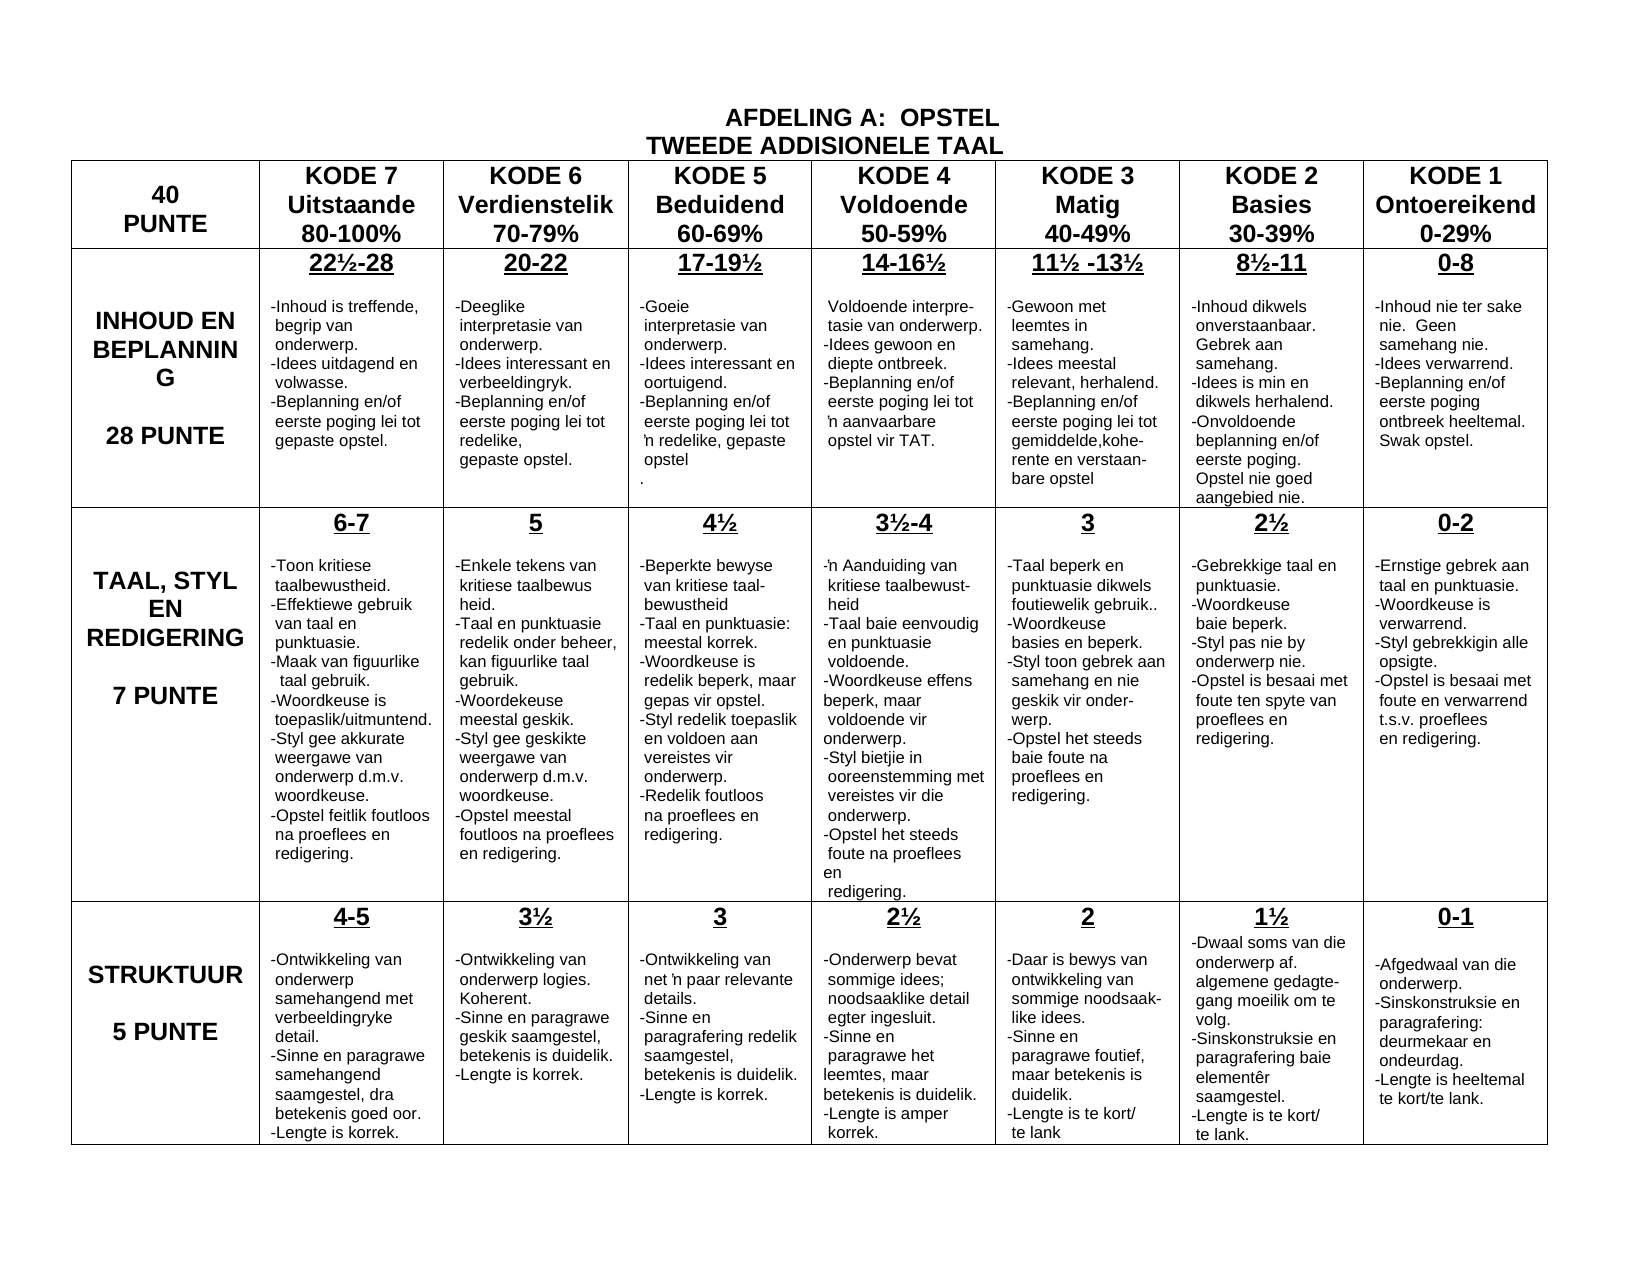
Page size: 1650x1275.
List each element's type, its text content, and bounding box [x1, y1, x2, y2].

table_cell 3 - beperk en punktuasie dikwels foutiewelik gebruik.. -Woordkeuse basies en beperk. -Styl toon gebrek aan samehang en nie geskik vir onder- werp. -Opstel het steeds baie foute na proeflees en redigering. [996, 508, 1179, 901]
table_cell 6-7 -Toon kritiese taalbewustheid. -Effektiewe gebruik van taal en punktuasie. -Maak van figuurlike taal gebruik. -Woordkeuse is toepaslik/uitmuntend. -Styl gee akkurate weergawe van onderwerp d.m.v. woordkeuse. -Opstel feitlik foutloos na proeflees en redigering. [260, 508, 443, 901]
table_cell 3½ -Ontwikkeling van onderwerp logies. Koherent. -Sinne en paragrawe geskik saamgestel, betekenis is duidelik. -Lengte is korrek. [444, 902, 628, 1144]
table_cell 3½-4 -ŉ Aanduiding van kritiese taalbewust- heid - baie eenvoudig en punktuasie voldoende. -Woordkeuse effens beperk, maar voldoende vir onderwerp. -Styl bietjie in ooreenstemming met vereistes vir die onderwerp. -Opstel het steeds foute na proeflees en redigering. [812, 508, 995, 901]
table_cell 3 -Ontwikkeling van net ŉ paar relevante details. -Sinne en paragrafering redelik saamgestel, betekenis is duidelik. -Lengte is korrek. [629, 902, 811, 1144]
table_cell 2 -Daar is bewys van ontwikkeling van sommige noodsaak- like idees. -Sinne en paragrawe foutief, maar betekenis is duidelik. -Lengte is te kort/ te lank [996, 902, 1179, 1144]
table_cell 20-22 -Deeglike interpretasie van onderwerp. -Idees interessant en verbeeldingryk. -Beplanning en/of eerste poging lei tot redelike, gepaste opstel. [444, 249, 628, 507]
table_cell 11½ -13½ -Gewoon met leemtes in samehang. -Idees meestal relevant, herhalend. -Beplanning en/of eerste poging lei tot gemiddelde,kohe- rente en verstaan- bare opstel [996, 249, 1179, 507]
table_header KODE 2 Basies 30-39% [1180, 161, 1363, 247]
table_header 40 PUNTE [72, 161, 259, 247]
table_cell 2½ -Onderwerp bevat sommige idees; noodsaaklike detail egter ingesluit. -Sinne en paragrawe het leemtes, maar betekenis is duidelik. -Lengte is amper korrek. [812, 902, 995, 1144]
table_cell , STYL EN REDIGERING 7 PUNTE [72, 508, 259, 901]
table_cell STRUKTUUR 5 PUNTE [72, 902, 259, 1144]
table_cell 0-2 -Ernstige gebrek aan taal en punktuasie. -Woordkeuse is verwarrend. -Styl gebrekkigin alle opsigte. -Opstel is besaai met foute en verwarrend t.s.v. proeflees en redigering. [1364, 508, 1547, 901]
table_cell 14-16½ Voldoende interpre- tasie van onderwerp. -Idees gewoon en diepte ontbreek. -Beplanning en/of eerste poging lei tot ŉ aanvaarbare opstel vir TAT. [812, 249, 995, 507]
table_header KODE 3 Matig 40-49% [996, 161, 1179, 247]
table_cell 0-8 -Inhoud nie ter sake nie. Geen samehang nie. -Idees verwarrend. -Beplanning en/of eerste poging ontbreek heeltemal. Swak opstel. [1364, 249, 1547, 507]
table_cell 0-1 -Afgedwaal van die onderwerp. -Sinskonstruksie en paragrafering: deurmekaar en ondeurdag. -Lengte is heeltemal te kort/te lank. [1364, 902, 1547, 1144]
table_cell 17-19½ -Goeie interpretasie van onderwerp. -Idees interessant en oortuigend. -Beplanning en/of eerste poging lei tot ŉ redelike, gepaste opstel . [629, 249, 811, 507]
table_cell 5 -Enkele tekens van kritiese taalbewus heid. - en punktuasie redelik onder beheer, figuurlike taal gebruik. -Woordekeuse meestal geskik. -Styl gee geskikte weergawe van onderwerp d.m.v. woordkeuse. -Opstel meestal foutloos na proeflees en redigering. [444, 508, 628, 901]
table_header KODE 1 Ontoereikend 0-29% [1364, 161, 1547, 247]
table_cell 2½ -Gebrekkige taal en punktuasie. -Woordkeuse baie beperk. -Styl pas nie by onderwerp nie. -Opstel is besaai met foute ten spyte van proeflees en redigering. [1180, 508, 1363, 901]
table_cell 22½-28 -Inhoud is treffende, begrip van onderwerp. -Idees uitdagend en volwasse. -Beplanning en/of eerste poging lei tot gepaste opstel. [260, 249, 443, 507]
table_header KODE 4 Voldoende 50-59% [812, 161, 995, 247]
table_header KODE 5 Beduidend 60-69% [629, 161, 811, 247]
table_header KODE 6 Verdienstelik 70-79% [444, 161, 628, 247]
table_cell 1½ -Dwaal soms van die onderwerp af. algemene gedagte- gang moeilik om te volg. -Sinskonstruksie en paragrafering baie elementêr saamgestel. -Lengte is te kort/ te lank. [1180, 902, 1363, 1144]
text AFDELING A: OPSTEL [83, 103, 1567, 131]
text TWEEDE ADDISIONELE [83, 131, 1567, 160]
table_cell 4-5 -Ontwikkeling van onderwerp samehangend met verbeeldingryke detail. -Sinne en paragrawe samehangend saamgestel, dra betekenis goed oor. -Lengte is korrek. [260, 902, 443, 1144]
table_header KODE 7 Uitstaande 80-100% [260, 161, 443, 247]
table_cell 8½-11 -Inhoud dikwels onverstaanbaar. Gebrek aan samehang. -Idees is min en dikwels herhalend. -Onvoldoende beplanning en/of eerste poging. Opstel nie goed aangebied nie. [1180, 249, 1363, 507]
table_cell INHOUD EN BEPLANNING 28 PUNTE [72, 249, 259, 507]
table_cell 4½ -Beperkte bewyse van kritiese taal- bewustheid - en punktuasie: meestal korrek. -Woordkeuse is redelik beperk, maar gepas vir opstel. -Styl redelik toepaslik en voldoen aan vereistes vir onderwerp. -Redelik foutloos na proeflees en redigering. [629, 508, 811, 901]
